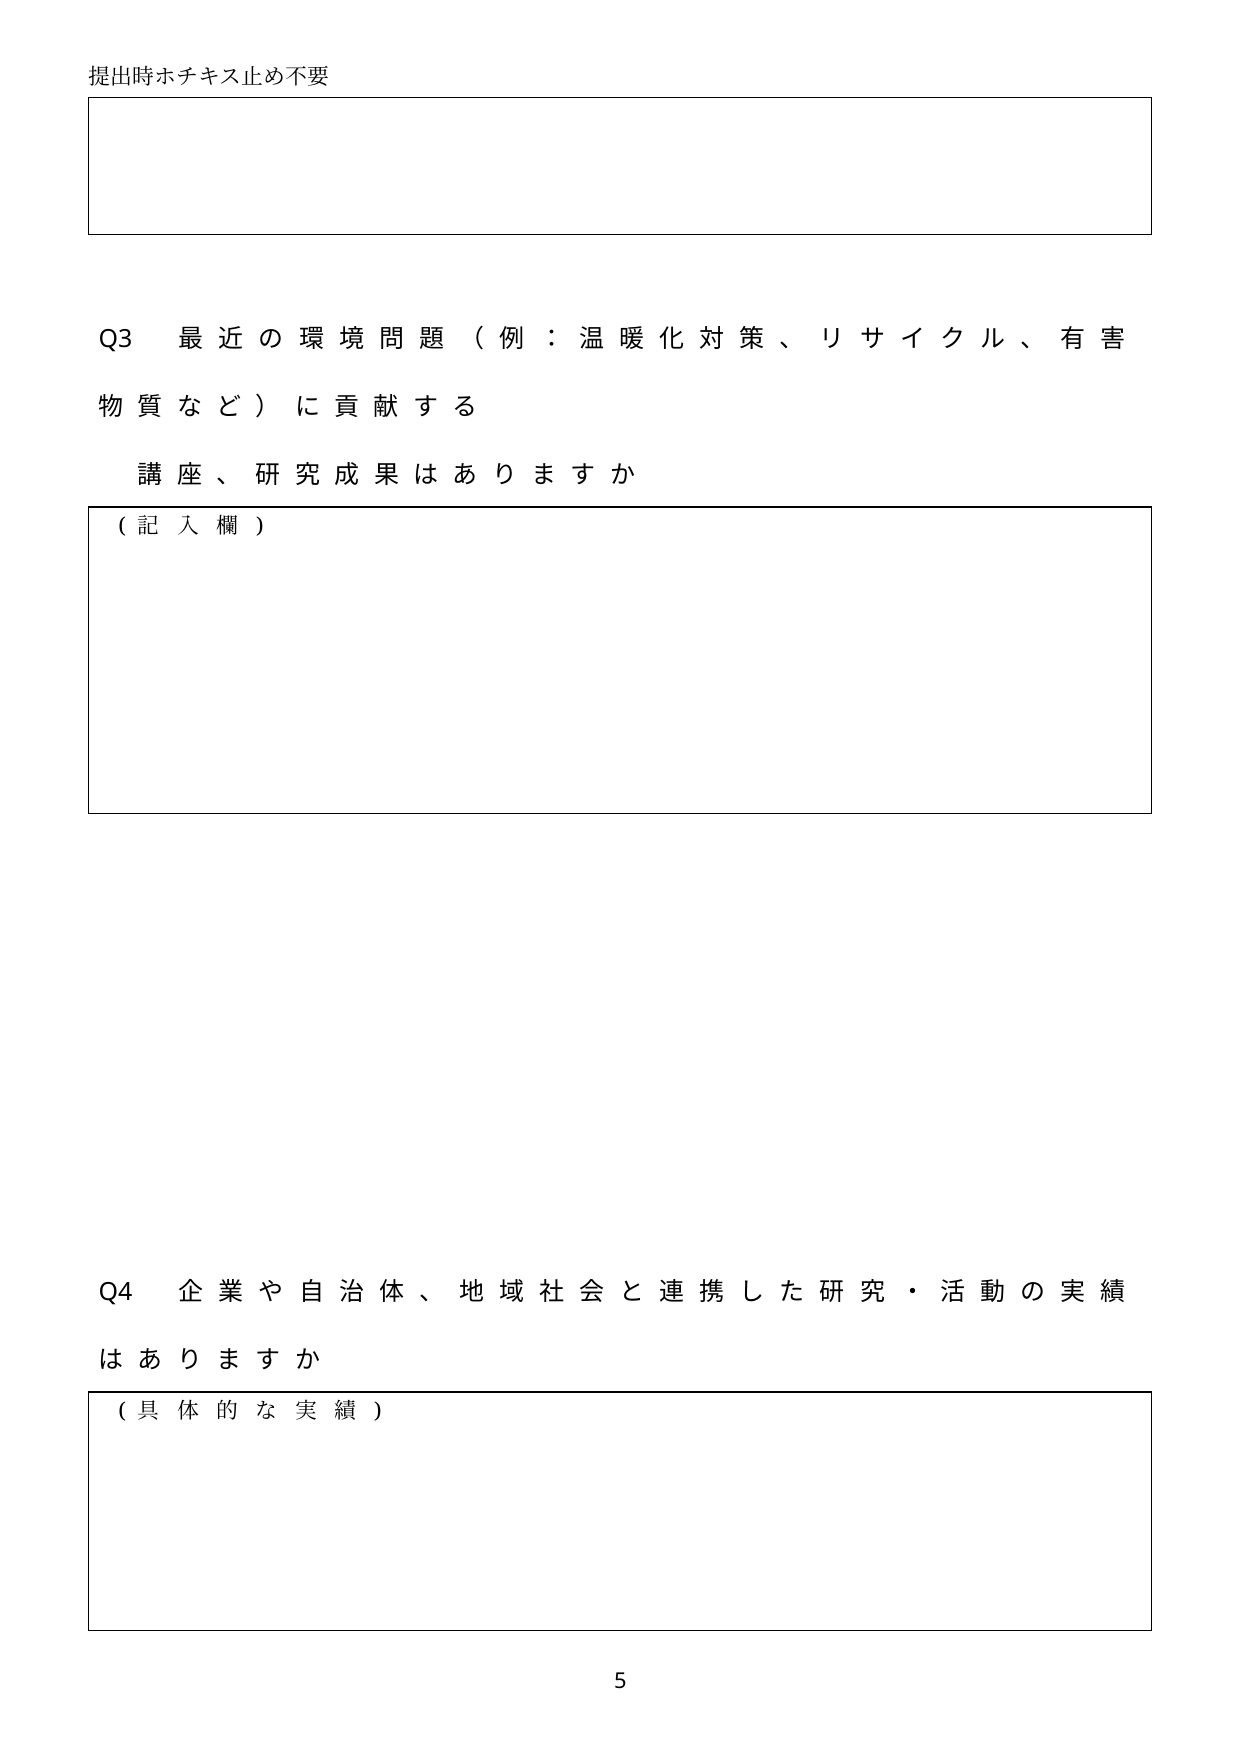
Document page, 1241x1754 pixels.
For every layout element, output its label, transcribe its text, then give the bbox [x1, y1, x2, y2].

table_header (具体的な実績) [89, 1393, 1151, 1630]
text 講座、研究成果はありますか [98, 438, 1142, 506]
table_header (記入欄) [89, 508, 1151, 813]
text Q4 企業や自治体、地域社会と連携した研究・活動の実績はありますか [98, 1256, 1142, 1391]
text Q3 最近の環境問題（例：温暖化対策、リサイクル、有害物質など）に貢献する [98, 303, 1142, 438]
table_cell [89, 98, 1151, 234]
